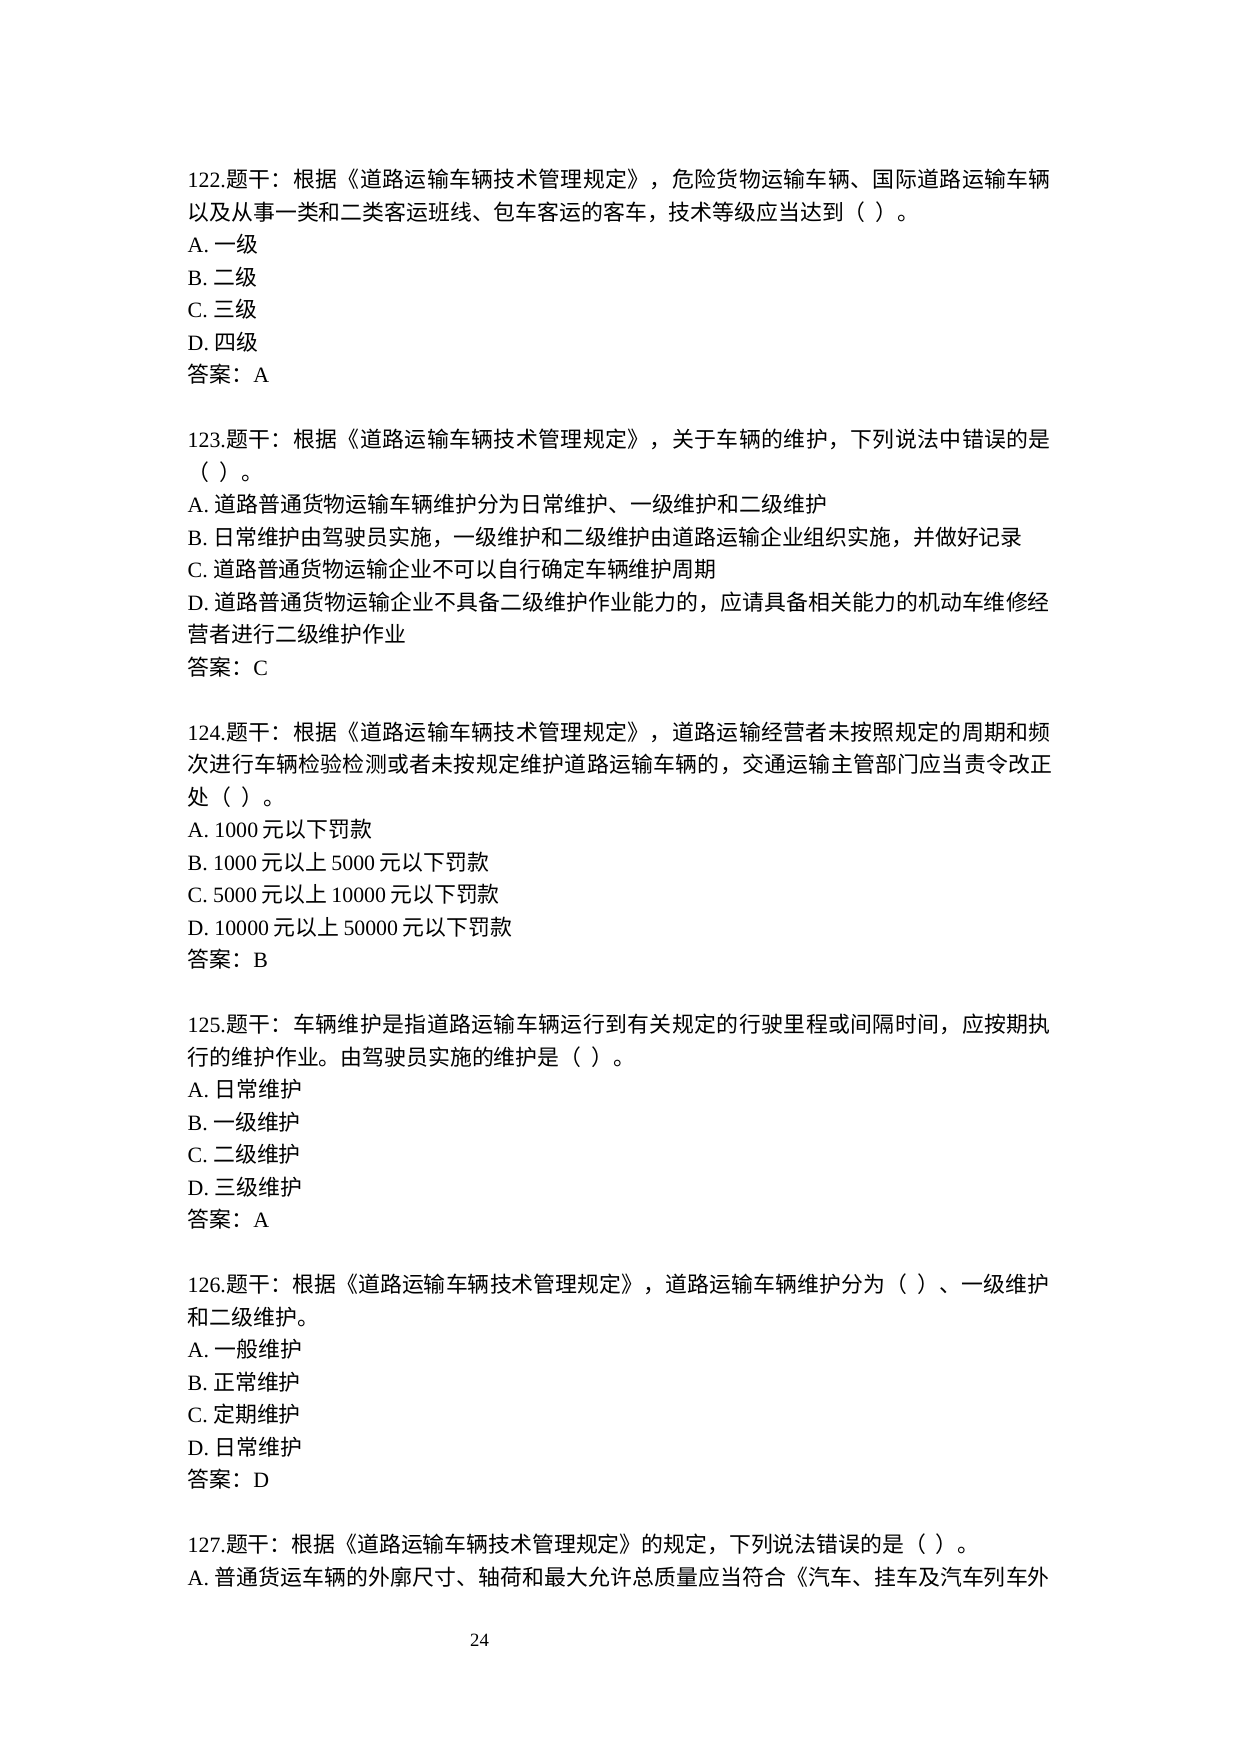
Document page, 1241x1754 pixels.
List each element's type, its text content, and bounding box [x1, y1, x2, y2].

text A. 道路普通货物运输车辆维护分为日常维护、一级维护和二级维护 [187, 487, 1053, 519]
text D. 日常维护 [187, 1429, 1053, 1462]
text 125.题干：车辆维护是指道路运输车辆运行到有关规定的行驶里程或间隔时间，应按期执行的维护作业。由驾驶员实施的维护是（ ）。 [187, 1007, 1053, 1072]
text 122.题干：根据《道路运输车辆技术管理规定》，危险货物运输车辆、国际道路运输车辆以及从事一类和二类客运班线、包车客运的客车，技术等级应当达到（ ）。 [187, 162, 1053, 227]
text D. 四级 [187, 324, 1053, 357]
text B. 二级 [187, 259, 1053, 292]
text D. 10000元以上50000元以下罚款 [187, 909, 1053, 942]
text 126.题干：根据《道路运输车辆技术管理规定》，道路运输车辆维护分为（ ）、一级维护和二级维护。 [187, 1267, 1053, 1332]
text 124.题干：根据《道路运输车辆技术管理规定》，道路运输经营者未按照规定的周期和频次进行车辆检验检测或者未按规定维护道路运输车辆的，交通运输主管部门应当责令改正，处（ ）。 [187, 714, 1053, 812]
text B. 一级维护 [187, 1104, 1053, 1137]
text B. 正常维护 [187, 1364, 1053, 1397]
text 答案：B [187, 942, 1053, 974]
text 123.题干：根据《道路运输车辆技术管理规定》，关于车辆的维护，下列说法中错误的是（ ）。 [187, 422, 1053, 487]
text 答案：A [187, 1202, 1053, 1234]
text A. 1000元以下罚款 [187, 812, 1053, 844]
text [187, 1559, 1053, 1592]
text 答案：D [187, 1462, 1053, 1494]
text C. 道路普通货物运输企业不可以自行确定车辆维护周期 [187, 552, 1053, 584]
text A. 一级 [187, 227, 1053, 259]
text C. 三级 [187, 292, 1053, 324]
text B. 1000元以上5000元以下罚款 [187, 844, 1053, 877]
text 答案：C [187, 649, 1053, 682]
text D. 道路普通货物运输企业不具备二级维护作业能力的，应请具备相关能力的机动车维修经营者进行二级维护作业 [187, 584, 1053, 649]
text A. 日常维护 [187, 1072, 1053, 1104]
text B. 日常维护由驾驶员实施，一级维护和二级维护由道路运输企业组织实施，并做好记录 [187, 519, 1053, 552]
text 127.题干：根据《道路运输车辆技术管理规定》的规定，下列说法错误的是（ ）。 [187, 1527, 1053, 1559]
text A. 一般维护 [187, 1332, 1053, 1364]
text C. 5000元以上10000元以下罚款 [187, 877, 1053, 909]
text C. 二级维护 [187, 1137, 1053, 1169]
text C. 定期维护 [187, 1397, 1053, 1429]
text D. 三级维护 [187, 1169, 1053, 1202]
text 答案：A [187, 357, 1053, 389]
